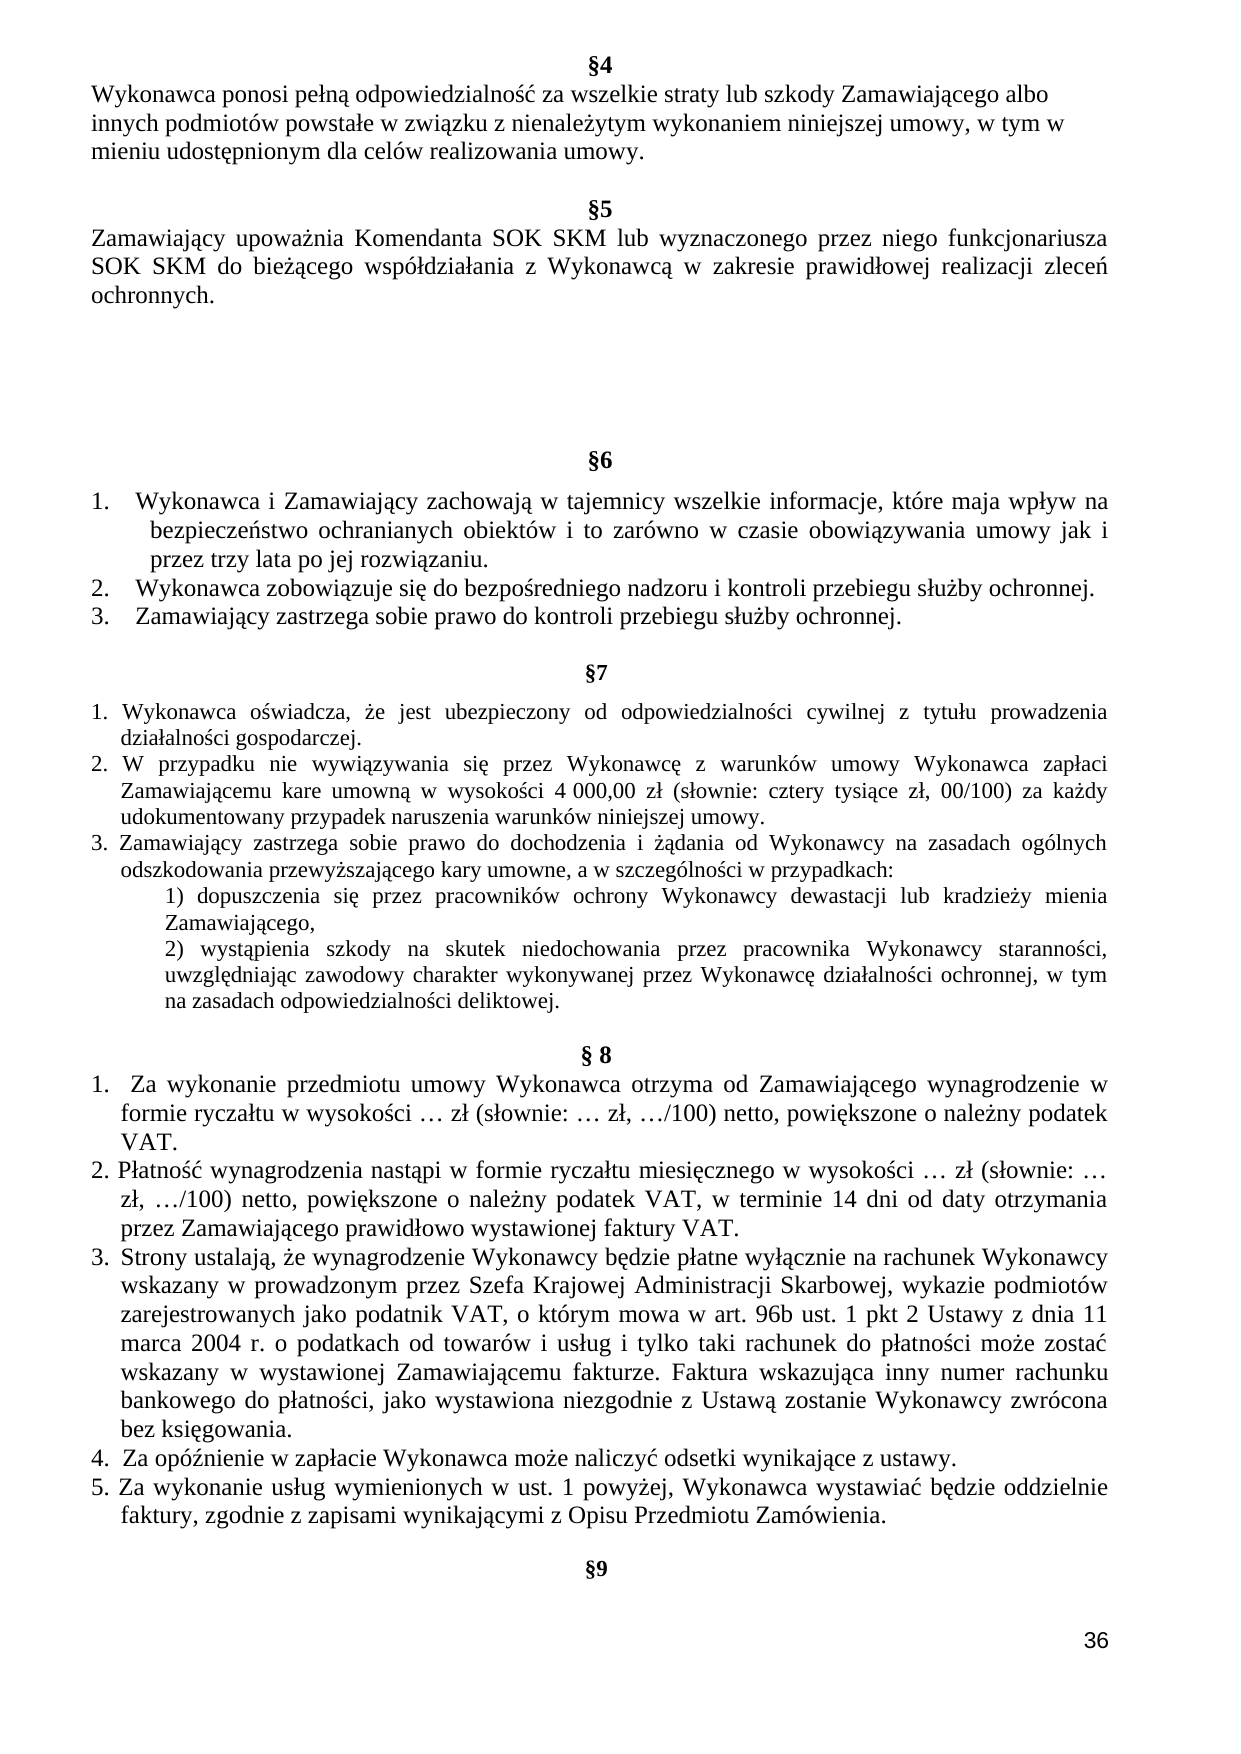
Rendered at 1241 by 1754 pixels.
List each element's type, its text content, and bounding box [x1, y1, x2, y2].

text §6 [91, 445, 1109, 474]
text Wykonawca ponosi pełną odpowiedzialność za wszelkie straty lub szkody Zamawiającego albo innych podmiotów powstałe w związku z nienależytym wykonaniem niniejszej umowy, w tym w mieniu udostępnionym dla celów realizowania umowy. [91, 79, 1109, 165]
text Zamawiający upoważnia Komendanta SOK SKM lub wyznaczonego przez niego funkcjonariusza SOK SKM do bieżącego współdziałania z Wykonawcą w zakresie prawidłowej realizacji zleceń ochronnych. [91, 223, 1109, 309]
text 3. Zamawiający zastrzega sobie prawo do dochodzenia i żądania od Wykonawcy na zasadach ogólnych odszkodowania przewyższającego kary umowne, a w szczególności w przypadkach: [91, 829, 1109, 882]
text 2. Płatność wynagrodzenia nastąpi w formie ryczałtu miesięcznego w wysokości … zł (słownie: … zł, …/100) netto, powiększone o należny podatek VAT, w terminie 14 dni od daty otrzymania przez Zamawiającego prawidłowo wystawionej faktury VAT. [91, 1155, 1109, 1242]
text 2) wystąpienia szkody na skutek niedochowania przez pracownika Wykonawcy staranności, uwzględniając zawodowy charakter wykonywanej przez Wykonawcę działalności ochronnej, w tym na zasadach odpowiedzialności deliktowej. [164, 935, 1109, 1014]
text 1. Za wykonanie przedmiotu umowy Wykonawca otrzyma od Zamawiającego wynagrodzenie w formie ryczałtu w wysokości … zł (słownie: … zł, …/100) netto, powiększone o należny podatek VAT. [91, 1069, 1109, 1155]
text §9 [83, 1555, 1109, 1582]
text §5 [91, 194, 1109, 223]
text § 8 [83, 1040, 1109, 1069]
text 1) dopuszczenia się przez pracowników ochrony Wykonawcy dewastacji lub kradzieży mienia Zamawiającego, [164, 882, 1109, 935]
list Wykonawca i Zamawiający zachowają w tajemnicy wszelkie informacje, które maja wpływ na bezpieczeństwo ochranianych obiektów i to zarówno w czasie obowiązywania umowy jak i przez trzy lata po jej rozwiązaniu. [91, 486, 1109, 573]
list Zamawiający zastrzega sobie prawo do kontroli przebiegu służby ochronnej. [91, 601, 1109, 630]
list Wykonawca zobowiązuje się do bezpośredniego nadzoru i kontroli przebiegu służby ochronnej. [91, 573, 1109, 601]
text §7 [83, 659, 1109, 685]
text §4 [91, 50, 1109, 79]
text 5. Za wykonanie usług wymienionych w ust. 1 powyżej, Wykonawca wystawiać będzie oddzielnie faktury, zgodnie z zapisami wynikającymi z Opisu Przedmiotu Zamówienia. [91, 1472, 1109, 1529]
text 4. Za opóźnienie w zapłacie Wykonawca może naliczyć odsetki wynikające z ustawy. [91, 1443, 1109, 1472]
text 2. W przypadku nie wywiązywania się przez Wykonawcę z warunków umowy Wykonawca zapłaci Zamawiającemu kare umowną w wysokości 4 000,00 zł (słownie: cztery tysiące zł, 00/100) za każdy udokumentowany przypadek naruszenia warunków niniejszej umowy. [91, 750, 1109, 829]
text 1. Wykonawca oświadcza, że jest ubezpieczony od odpowiedzialności cywilnej z tytułu prowadzenia działalności gospodarczej. [91, 698, 1109, 750]
text 3. Strony ustalają, że wynagrodzenie Wykonawcy będzie płatne wyłącznie na rachunek Wykonawcy wskazany w prowadzonym przez Szefa Krajowej Administracji Skarbowej, wykazie podmiotów zarejestrowanych jako podatnik VAT, o którym mowa w art. 96b ust. 1 pkt 2 Ustawy z dnia 11 marca 2004 r. o podatkach od towarów i usług i tylko taki rachunek do płatności może zostać wskazany w wystawionej Zamawiającemu fakturze. Faktura wskazująca inny numer rachunku bankowego do płatności, jako wystawiona niezgodnie z Ustawą zostanie Wykonawcy zwrócona bez księgowania. [91, 1242, 1109, 1443]
